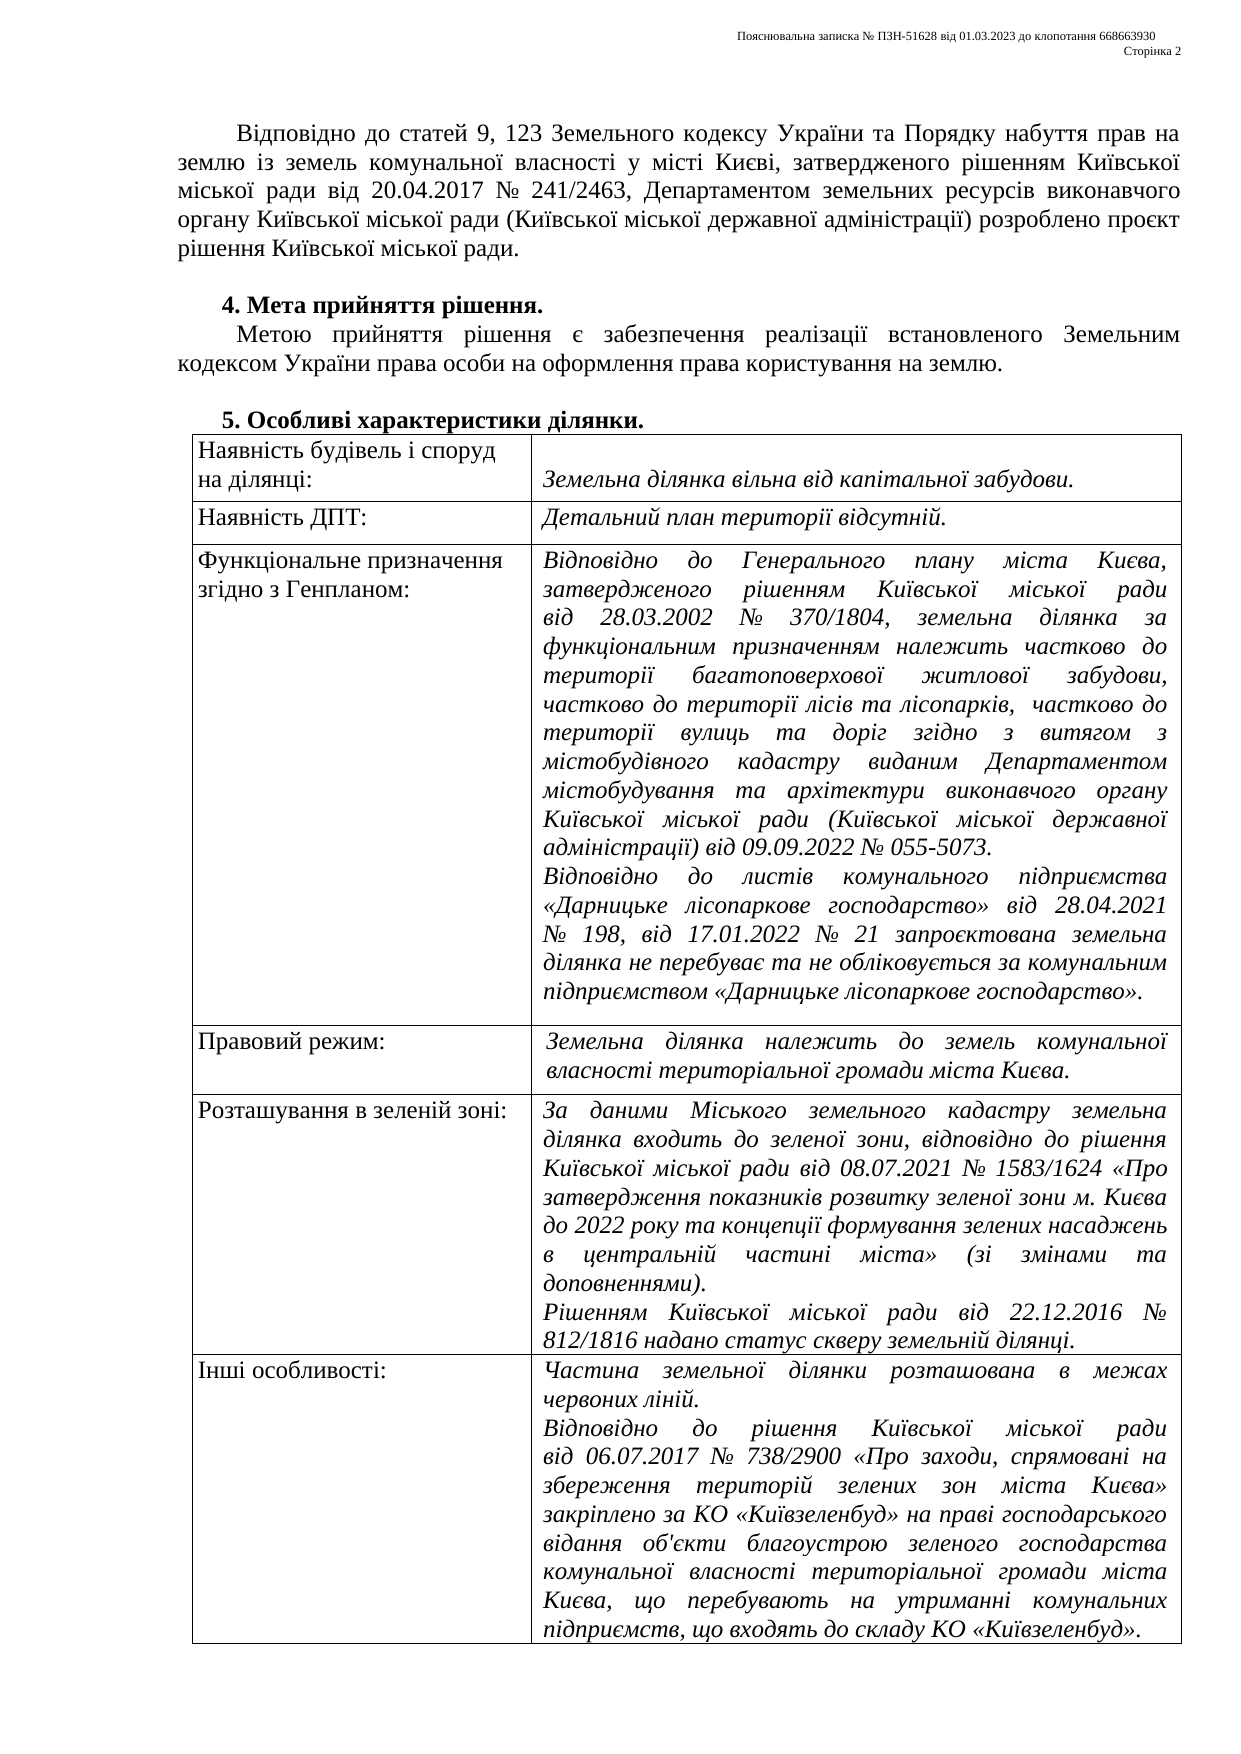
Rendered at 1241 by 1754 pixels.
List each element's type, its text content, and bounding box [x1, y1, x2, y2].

table_cell Правовий режим: [193, 1026, 531, 1094]
table_cell Функціональне призначення згідно з Генпланом: [193, 545, 531, 1025]
table_cell Відповідно до Генерального плану міста Києва, затвердженого рішенням Київської міської ради від 28.03.2002 № 370/1804, земельна ділянка за функціональним призначенням належить частково до території багатоповерхової житлової забудови, частково до території лісів та лісопарків, частково до території вулиць та доріг згідно з витягом з містобудівного кадастру виданим Департаментом містобудування та архітектури виконавчого органу Київської міської ради (Київської міської державної адміністрації) від 09.09.2022 № 055-5073. Відповідно до листів комунального підприємства «Дарницьке лісопаркове господарство» від 28.04.2021 № 198, від 17.01.2022 № 21 запроєктована земельна ділянка не перебуває та не обліковується за комунальним підприємством «Дарницьке лісопаркове господарство». [532, 545, 1181, 1025]
text Відповідно до статей 9, 123 Земельного кодексу України та Порядку набуття прав на землю із земель комунальної власності у місті Києві, затвердженого рішенням Київської міської ради від 20.04.2017 № 241/2463, Департаментом земельних ресурсів виконавчого органу Київської міської ради (Київської міської державної адміністрації) розроблено проєкт рішення Київської міської ради. [177, 118, 1181, 262]
table_cell Розташування в зеленій зоні: [193, 1095, 531, 1354]
table_header Наявність будівель і споруд на ділянці: [193, 435, 531, 501]
text 4. Мета прийняття рішення. [177, 291, 1181, 319]
table_cell За даними Міського земельного кадастру земельна ділянка входить до зеленої зони, відповідно до рішення Київської міської ради від 08.07.2021 № 1583/1624 «Про затвердження показників розвитку зеленої зони м. Києва до 2022 року та концепції формування зелених насаджень в центральній частині міста» (зі змінами та доповненнями). Рішенням Київської міської ради від 22.12.2016 № 812/1816 надано статус скверу земельній ділянці. [532, 1095, 1181, 1354]
table_cell Земельна ділянка належить до земель комунальної власності територіальної громади міста Києва. [532, 1026, 1181, 1094]
table_cell Інші особливості: [193, 1355, 531, 1643]
table_cell Частина земельної ділянки розташована в межах червоних ліній. Відповідно до рішення Київської міської ради від 06.07.2017 № 738/2900 «Про заходи, спрямовані на збереження територій зелених зон міста Києва» закріплено за КО «Київзеленбуд» на праві господарського відання об'єкти благоустрою зеленого господарства комунальної власності територіальної громади міста Києва, що перебувають на утриманні комунальних підприємств, що входять до складу КО «Київзеленбуд». [532, 1355, 1181, 1643]
table_cell Детальний план території відсутній. [532, 502, 1181, 544]
table_header Земельна ділянка вільна від капітальної забудови. [532, 435, 1181, 501]
text 5. Особливі характеристики ділянки. [222, 406, 1181, 434]
table_cell Наявність ДПТ: [193, 502, 531, 544]
text Метою прийняття рішення є забезпечення реалізації встановленого Земельним кодексом України права особи на оформлення права користування на землю. [177, 319, 1181, 377]
